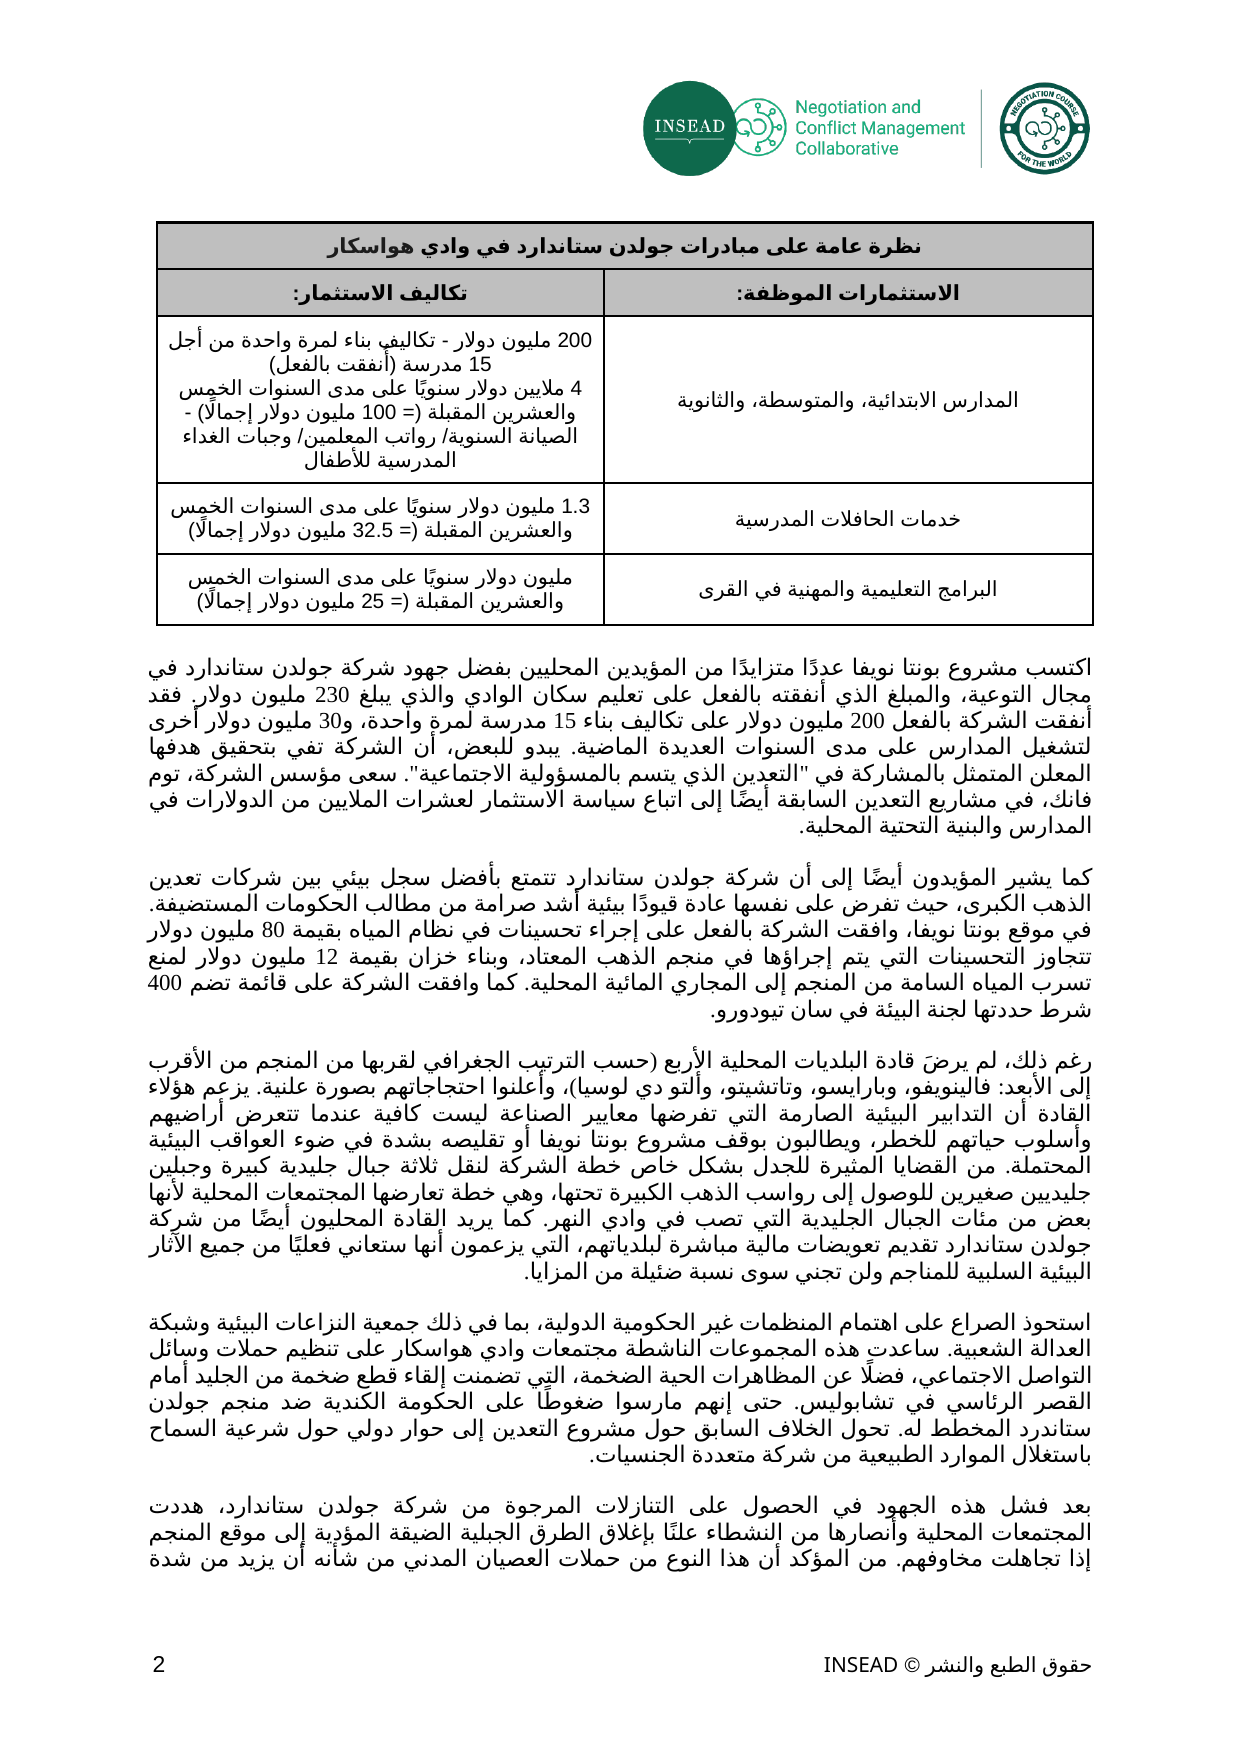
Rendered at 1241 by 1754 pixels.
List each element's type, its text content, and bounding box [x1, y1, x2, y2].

text رغم ذلك، لم يرضَ قادة البلديات المحلية الأربع (حسب الترتيب الجغرافي لقربها من المنجم من الأقرب إلى الأبعد: فالينويفو، وبارايسو، وتاتشيتو، وألتو دي لوسيا)، وأعلنوا احتجاجاتهم بصورة علنية. يزعم هؤلاء القادة أن التدابير البيئية الصارمة التي تفرضها معايير الصناعة ليست كافية عندما تتعرض أراضيهم وأسلوب حياتهم للخطر، ويطالبون بوقف مشروع بونتا نويفا أو تقليصه بشدة في ضوء العواقب البيئية المحتملة. من القضايا المثيرة للجدل بشكل خاص خطة الشركة لنقل ثلاثة جبال جليدية كبيرة وجبلين جليديين صغيرين للوصول إلى رواسب الذهب الكبيرة تحتها، وهي خطة تعارضها المجتمعات المحلية لأنها بعض من مئات الجبال الجليدية التي تصب في وادي النهر. كما يريد القادة المحليون أيضًا من شركة جولدن ستاندارد تقديم تعويضات مالية مباشرة لبلدياتهم، التي يزعمون أنها ستعاني فعليًا من جميع الآثار البيئية السلبية للمناجم ولن تجني سوى نسبة ضئيلة من المزايا. [148, 1047, 1092, 1284]
table_cell البرامج التعليمية والمهنية في القرى [605, 555, 1092, 623]
table_cell تكاليف الاستثمار: [158, 270, 603, 315]
table_cell مليون دولار سنويًا على مدى السنوات الخمس والعشرين المقبلة (= 25 مليون دولار إجمالًا) [158, 555, 603, 623]
picture [639, 75, 1093, 182]
table_cell المدارس الابتدائية، والمتوسطة، والثانوية [605, 317, 1092, 482]
text استحوذ الصراع على اهتمام المنظمات غير الحكومية الدولية، بما في ذلك جمعية النزاعات البيئية وشبكة العدالة الشعبية. ساعدت هذه المجموعات الناشطة مجتمعات وادي هواسكار على تنظيم حملات وسائل التواصل الاجتماعي، فضلًا عن المظاهرات الحية الضخمة، التي تضمنت إلقاء قطع ضخمة من الجليد أمام القصر الرئاسي في تشابوليس. حتى إنهم مارسوا ضغوطًا على الحكومة الكندية ضد منجم جولدن ستاندرد المخطط له. تحول الخلاف السابق حول مشروع التعدين إلى حوار دولي حول شرعية السماح باستغلال الموارد الطبيعية من شركة متعددة الجنسيات. [148, 1309, 1092, 1467]
table_cell 1.3 مليون دولار سنويًا على مدى السنوات الخمس والعشرين المقبلة (= 32.5 مليون دولار إجمالًا) [158, 484, 603, 553]
text اكتسب مشروع بونتا نويفا عددًا متزايدًا من المؤيدين المحليين بفضل جهود شركة جولدن ستاندارد في مجال التوعية، والمبلغ الذي أنفقته بالفعل على تعليم سكان الوادي والذي يبلغ 230 مليون دولار. فقد أنفقت الشركة بالفعل 200 مليون دولار على تكاليف بناء 15 مدرسة لمرة واحدة، و30 مليون دولار أخرى لتشغيل المدارس على مدى السنوات العديدة الماضية. يبدو للبعض، أن الشركة تفي بتحقيق هدفها المعلن المتمثل بالمشاركة في "التعدين الذي يتسم بالمسؤولية الاجتماعية". سعى مؤسس الشركة، توم فانك، في مشاريع التعدين السابقة أيضًا إلى اتباع سياسة الاستثمار لعشرات الملايين من الدولارات في المدارس والبنية التحتية المحلية. [148, 654, 1092, 839]
text كما يشير المؤيدون أيضًا إلى أن شركة جولدن ستاندارد تتمتع بأفضل سجل بيئي بين شركات تعدين الذهب الكبرى، حيث تفرض على نفسها عادة قيودًا بيئية أشد صرامة من مطالب الحكومات المستضيفة. في موقع بونتا نويفا، وافقت الشركة بالفعل على إجراء تحسينات في نظام المياه بقيمة 80 مليون دولار تتجاوز التحسينات التي يتم إجراؤها في منجم الذهب المعتاد، وبناء خزان بقيمة 12 مليون دولار لمنع تسرب المياه السامة من المنجم إلى المجاري المائية المحلية. كما وافقت الشركة على قائمة تضم 400 شرط حددتها لجنة البيئة في سان تيودورو. [148, 864, 1092, 1022]
table_cell الاستثمارات الموظفة: [605, 270, 1092, 315]
table_cell 200 مليون دولار - تكاليف بناء لمرة واحدة من أجل 15 مدرسة (أُنفقت بالفعل) 4 ملايين دولار سنويًا على مدى السنوات الخمس والعشرين المقبلة (= 100 مليون دولار إجمالًا) - الصيانة السنوية/ رواتب المعلمين/ وجبات الغداء المدرسية للأطفال [158, 317, 603, 482]
table_header نظرة عامة على مبادرات جولدن ستاندارد في وادي هواسكار [158, 224, 1092, 268]
table_cell خدمات الحافلات المدرسية [605, 484, 1092, 553]
